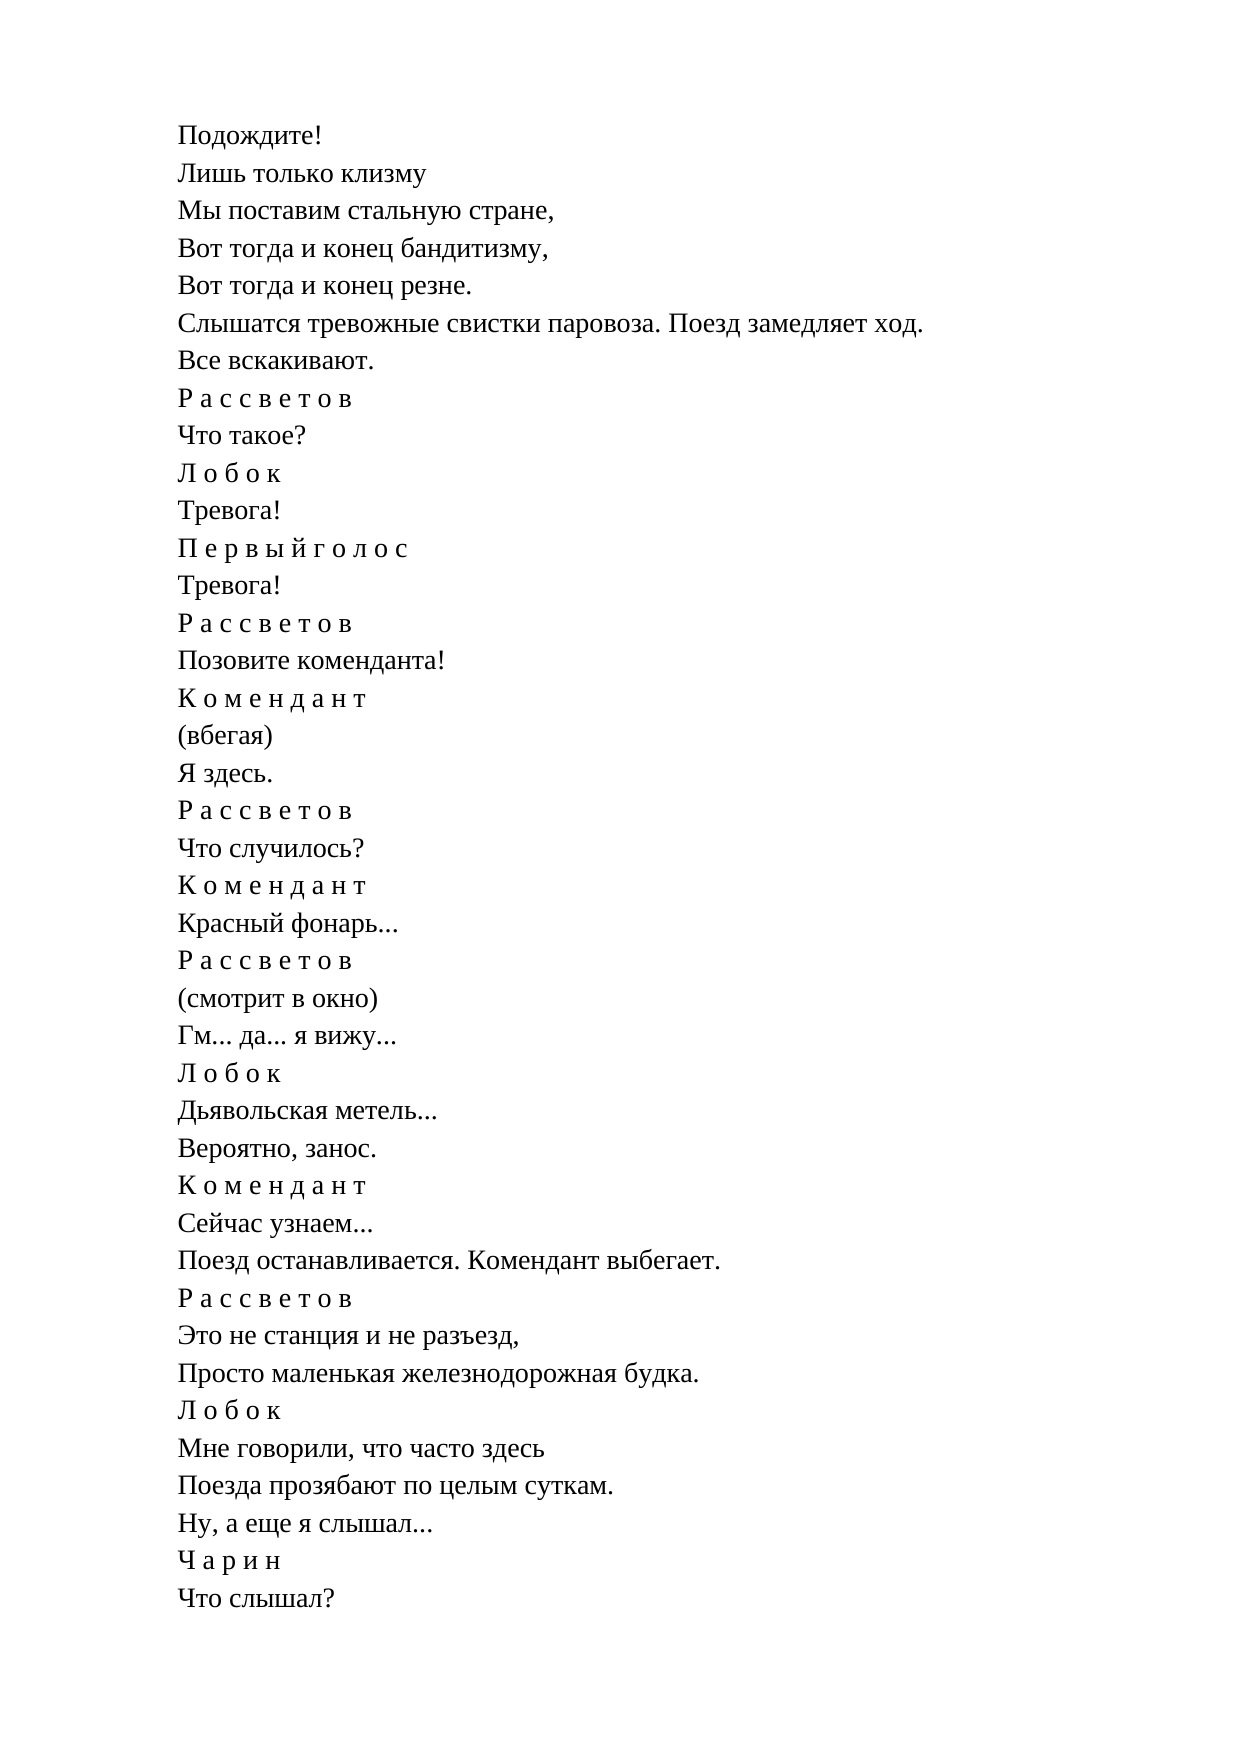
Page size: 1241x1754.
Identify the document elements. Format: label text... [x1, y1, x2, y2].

text Все вскакивают. [177, 343, 1152, 376]
text Р а с с в е т о в [177, 606, 1152, 638]
text Просто маленькая железнодорожная будка. [177, 1356, 1152, 1388]
text Вот тогда и конец резне. [177, 268, 1152, 301]
text Мы поставим стальную стране, [177, 193, 1152, 226]
text Гм... да... я вижу... [177, 1018, 1152, 1051]
text К о м е н д а н т [177, 681, 1152, 713]
text Что слышал? [177, 1581, 1152, 1613]
text Поезда прозябают по целым суткам. [177, 1468, 1152, 1501]
text Что случилось? [177, 831, 1152, 863]
text Тревога! [177, 568, 1152, 601]
text Р а с с в е т о в [177, 793, 1152, 826]
text Лишь только клизму [177, 156, 1152, 188]
text Р а с с в е т о в [177, 1281, 1152, 1313]
text Р а с с в е т о в [177, 381, 1152, 413]
text Поезд останавливается. Комендант выбегает. [177, 1243, 1152, 1276]
text Ну, а еще я слышал... [177, 1506, 1152, 1538]
text Что такое? [177, 418, 1152, 451]
text Я здесь. [177, 756, 1152, 788]
text Подождите! [177, 118, 1152, 151]
text Ч а р и н [177, 1543, 1152, 1576]
text Это не станция и не разъезд, [177, 1318, 1152, 1351]
text К о м е н д а н т [177, 1168, 1152, 1201]
text Красный фонарь... [177, 906, 1152, 938]
text Дьявольская метель... [177, 1093, 1152, 1126]
text Л о б о к [177, 1056, 1152, 1088]
text Л о б о к [177, 1393, 1152, 1426]
text П е р в ы й г о л о с [177, 531, 1152, 563]
text Тревога! [177, 493, 1152, 526]
text (смотрит в окно) [177, 981, 1152, 1013]
text Вот тогда и конец бандитизму, [177, 231, 1152, 263]
text Сейчас узнаем... [177, 1206, 1152, 1238]
text Слышатся тревожные свистки паровоза. Поезд замедляет ход. [177, 306, 1152, 338]
text К о м е н д а н т [177, 868, 1152, 901]
text Вероятно, занос. [177, 1131, 1152, 1163]
text Мне говорили, что часто здесь [177, 1431, 1152, 1463]
text Л о б о к [177, 456, 1152, 488]
text Р а с с в е т о в [177, 943, 1152, 976]
text (вбегая) [177, 718, 1152, 751]
text Позовите коменданта! [177, 643, 1152, 676]
